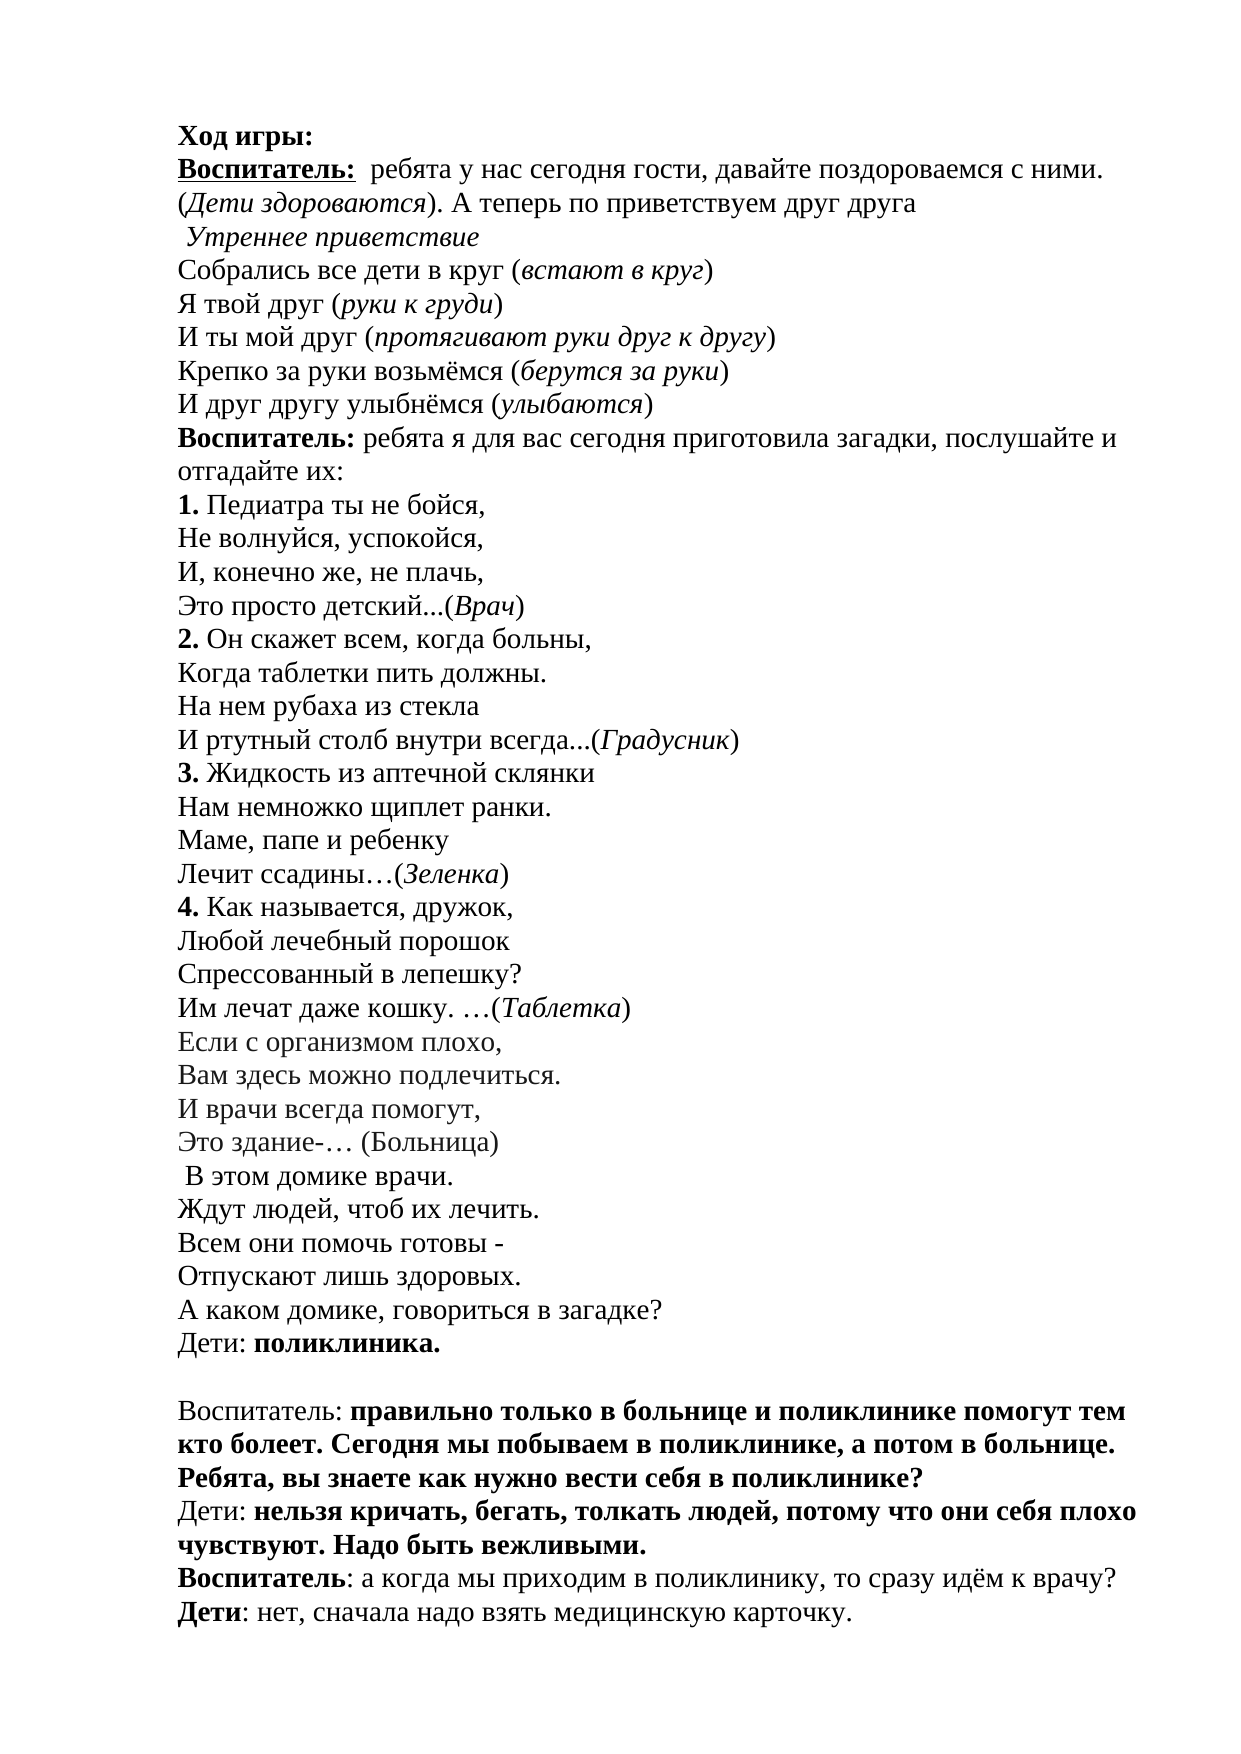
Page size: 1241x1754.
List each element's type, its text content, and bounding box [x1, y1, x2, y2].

text Всем они помочь готовы - [177, 1225, 1152, 1258]
text Ждут людей, чтоб их лечить. [177, 1191, 1152, 1225]
text Вам здесь можно подлечиться. [177, 1057, 1152, 1091]
text Утреннее приветствие [177, 219, 1152, 252]
text Собрались все дети в круг (встают в круг) Я твой друг (руки к груди) И ты мой друг (протягивают руки друг к другу) Крепко за руки возьмёмся (берутся за руки) И друг другу улыбнёмся (улыбаются) [177, 252, 1152, 420]
text В этом домике врачи. [177, 1158, 1152, 1191]
text Это здание-… (Больница) [177, 1124, 1152, 1158]
text Дети: поликлиника. [177, 1326, 1152, 1359]
text Ход игры: [177, 118, 1152, 152]
text Дети: нет, сначала надо взять медицинскую карточку. [177, 1594, 1152, 1627]
text И врачи всегда помогут, [177, 1091, 1152, 1124]
text Отпускают лишь здоровых. [177, 1258, 1152, 1292]
text Дети: нельзя кричать, бегать, толкать людей, потому что они себя плохо чувствуют. Надо быть вежливыми. [177, 1493, 1152, 1560]
text Ребята, вы знаете как нужно вести себя в поликлинике? [177, 1460, 1152, 1493]
text Воспитатель: а когда мы приходим в поликлинику, то сразу идём к врачу? [177, 1560, 1152, 1594]
text Если с организмом плохо, [177, 1024, 1152, 1057]
text А каком домике, говориться в загадке? [177, 1292, 1152, 1326]
text Воспитатель: правильно только в больнице и поликлинике помогут тем кто болеет. Сегодня мы побываем в поликлинике, а потом в больнице. [177, 1393, 1152, 1460]
text Воспитатель: ребята у нас сегодня гости, давайте поздороваемся с ними. (Дети здороваются). А теперь по приветствуем друг друга [177, 152, 1152, 219]
text Воспитатель: ребята я для вас сегодня приготовила загадки, послушайте и отгадайте их: 1. Педиатра ты не бойся, Не волнуйся, успокойся, И, конечно же, не плачь, Это просто детский...(Врач) 2. Он скажет всем, когда больны, Когда таблетки пить должны. На нем рубаха из стекла И ртутный столб внутри всегда...(Градусник) 3. Жидкость из аптечной склянки Нам немножко щиплет ранки. Маме, папе и ребенку Лечит ссадины…(Зеленка) 4. Как называется, дружок, Любой лечебный порошок Спрессованный в лепешку? Им лечат даже кошку. …(Таблетка) [177, 420, 1152, 1024]
